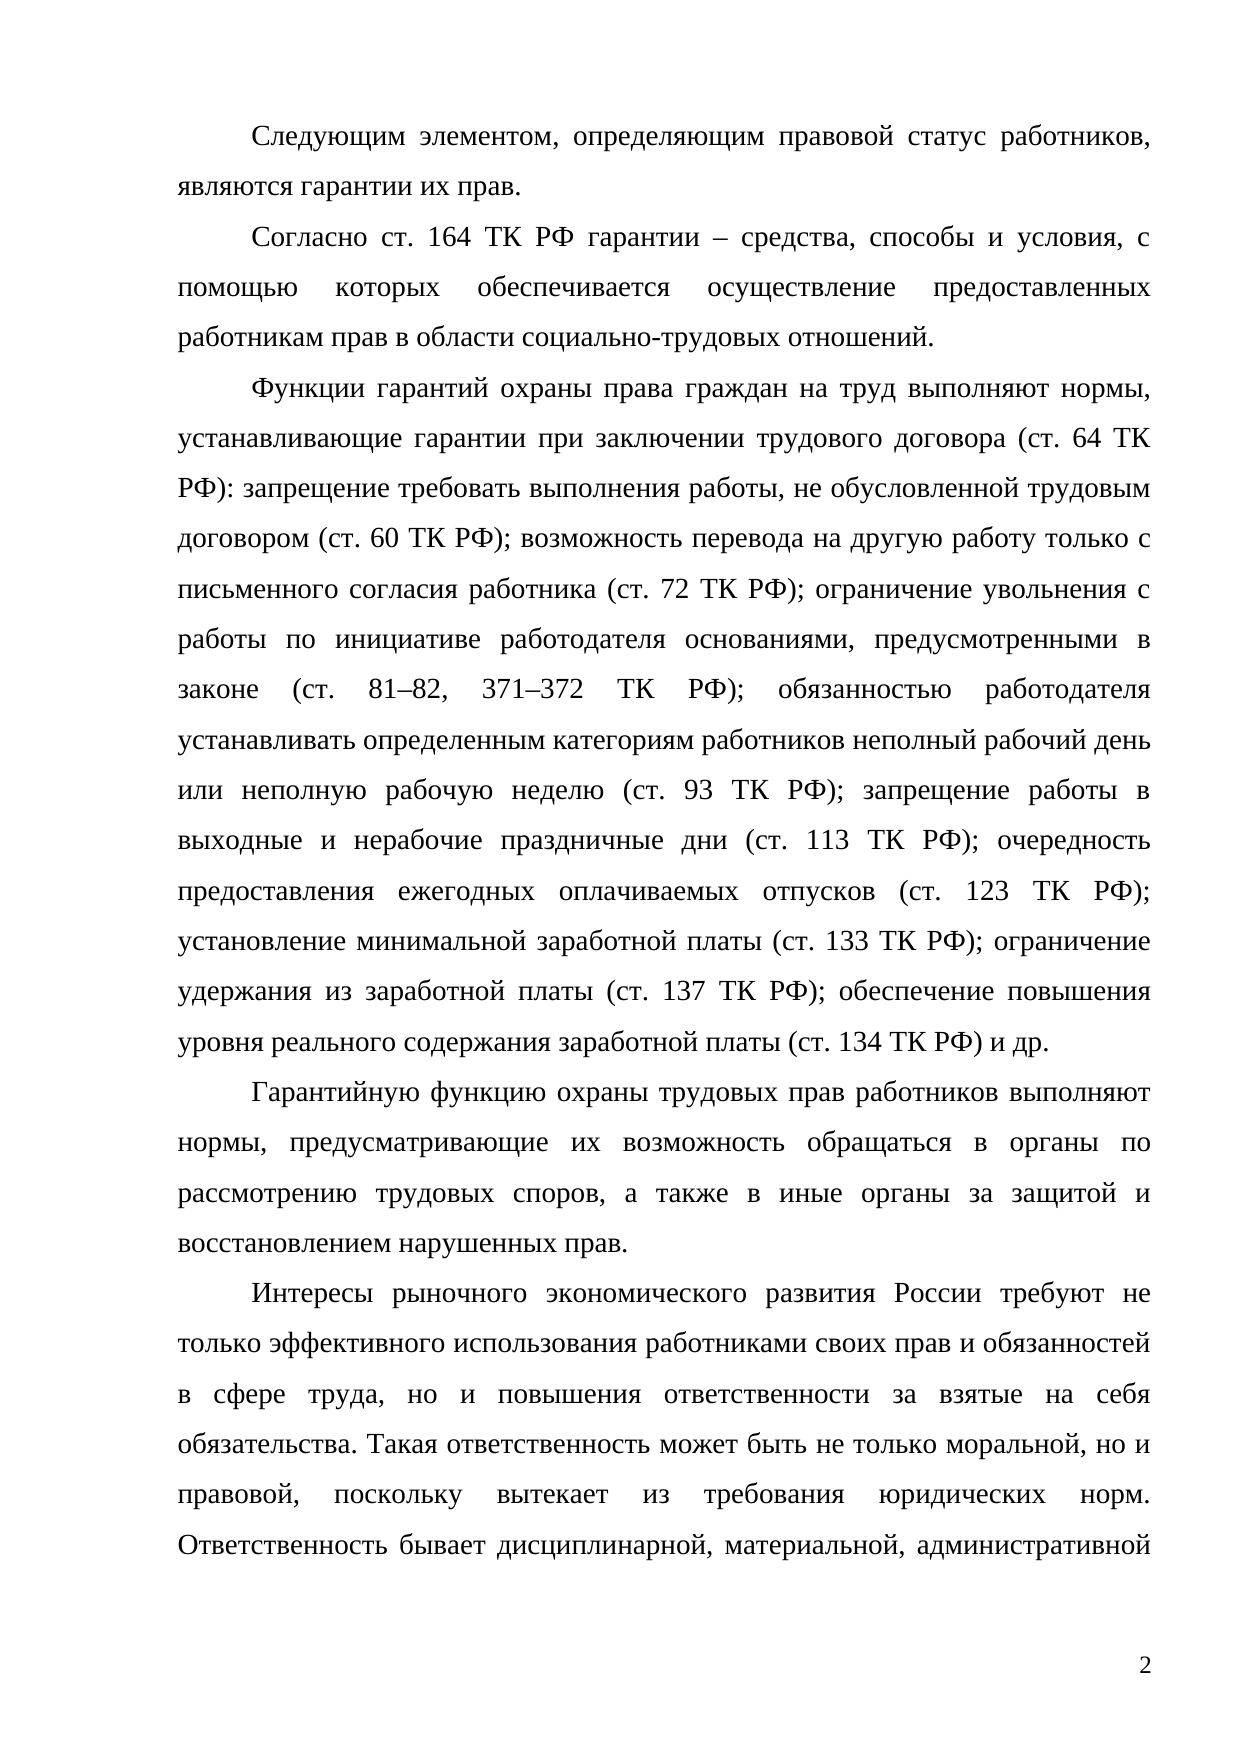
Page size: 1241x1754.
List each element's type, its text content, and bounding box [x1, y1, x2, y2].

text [177, 1275, 1152, 1560]
text Гарантийную функцию охраны трудовых прав работников выполняют нормы, предусматривающие их возможность обращаться в органы по рассмотрению трудовых споров, а также в иные органы за защитой и восстановлением нарушенных прав. [177, 1074, 1152, 1258]
text Функции гарантий охраны права граждан на труд выполняют нормы, устанавливающие гарантии при заключении трудового договора (ст. 64 ТК РФ): запрещение требовать выполнения работы, не обусловленной трудовым договором (ст. 60 ТК РФ); возможность перевода на другую работу только с письменного согласия работника (ст. 72 ТК РФ); ограничение увольнения с работы по инициативе работодателя основаниями, предусмотренными в законе (ст. 81–82, 371–372 ТК РФ); обязанностью работодателя устанавливать определенным категориям работников неполный рабочий день или неполную рабочую неделю (ст. 93 ТК РФ); запрещение работы в выходные и нерабочие праздничные дни (ст. 113 ТК РФ); очередность предоставления ежегодных оплачиваемых отпусков (ст. 123 ТК РФ); установление минимальной заработной платы (ст. 133 ТК РФ); ограничение удержания из заработной платы (ст. 137 ТК РФ); обеспечение повышения уровня реального содержания заработной платы (ст. 134 ТК РФ) и др. [177, 370, 1152, 1057]
text Следующим элементом, определяющим правовой статус работников, являются гарантии их прав. [177, 118, 1152, 202]
text Согласно ст. 164 ТК РФ гарантии – средства, способы и условия, с помощью которых обеспечивается осуществление предоставленных работникам прав в области социально-трудовых отношений. [177, 219, 1152, 353]
